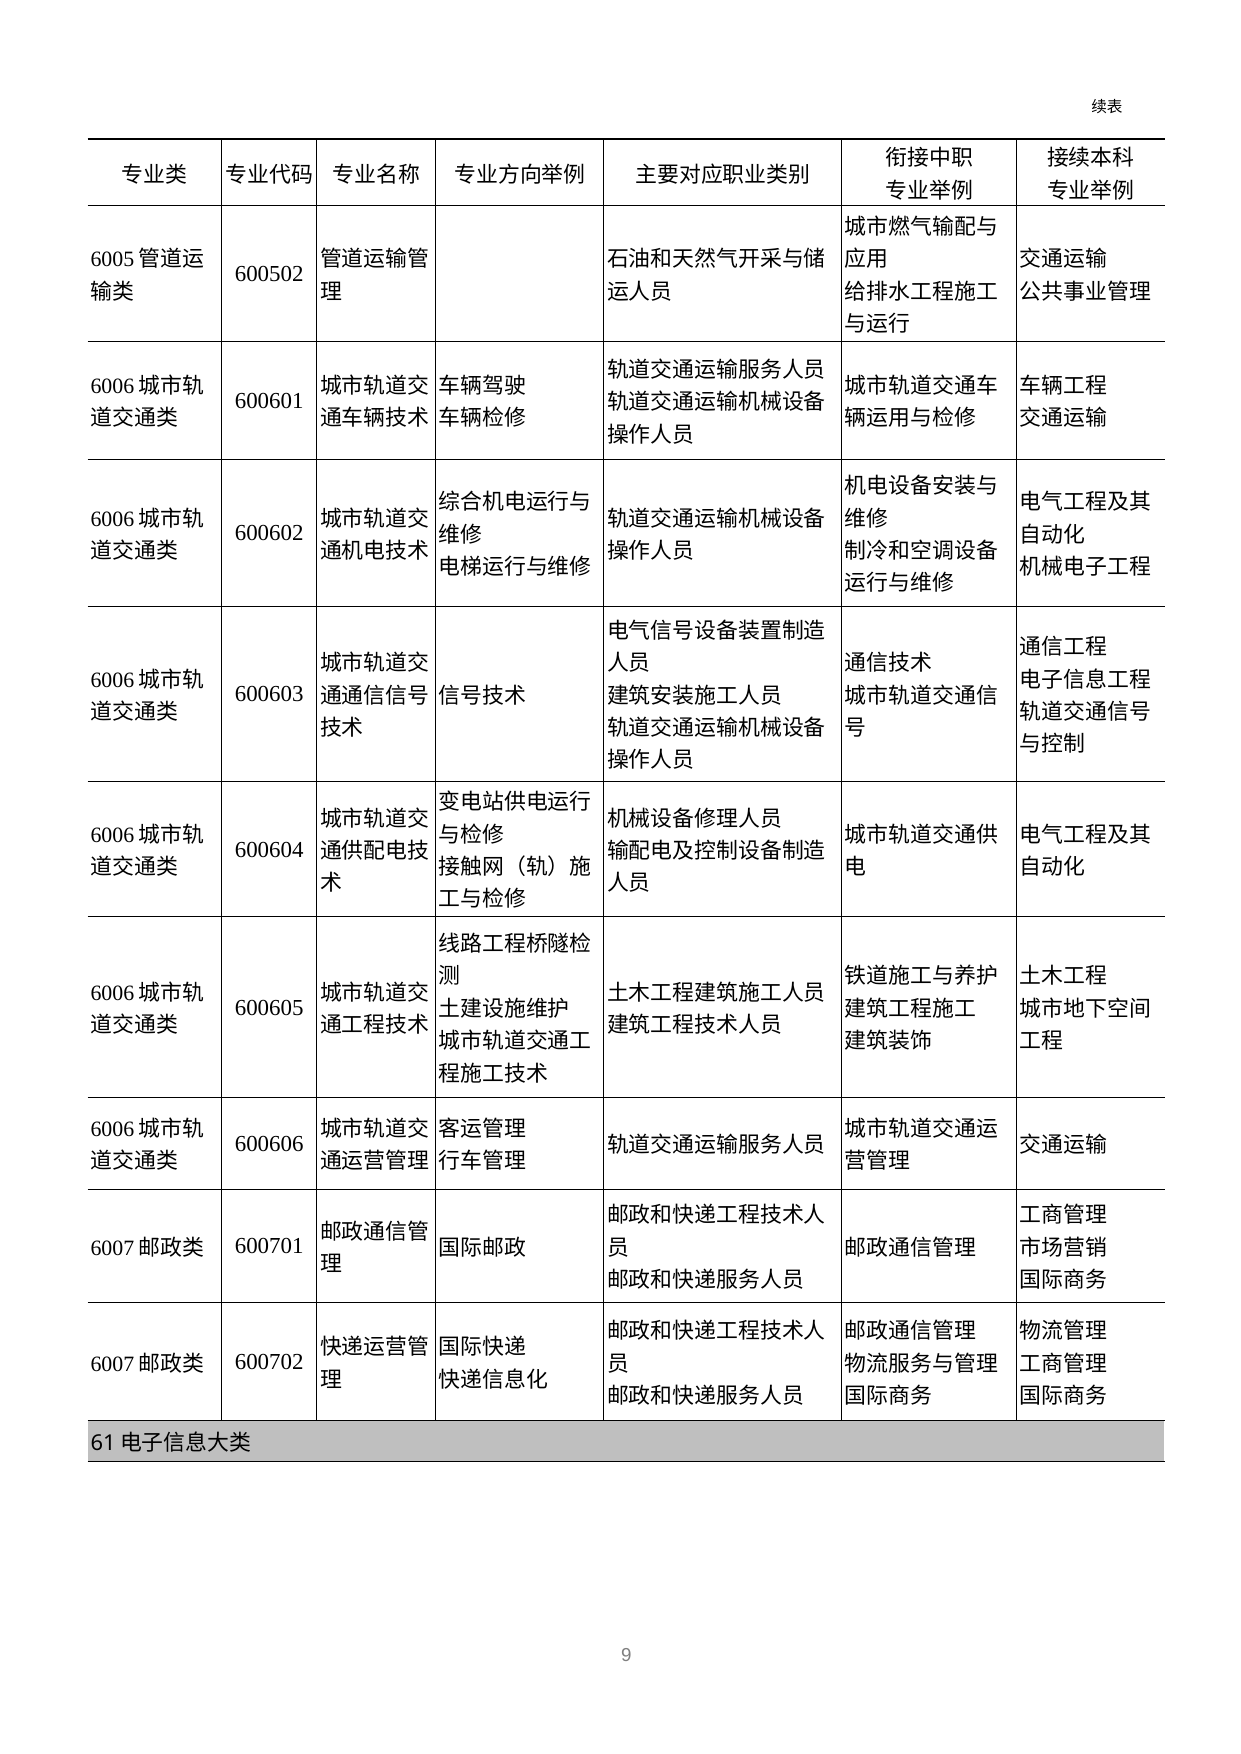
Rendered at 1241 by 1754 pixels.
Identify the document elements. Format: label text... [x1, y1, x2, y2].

table_cell 邮政和快递工程技术人员 邮政和快递服务人员 [604, 1303, 841, 1420]
table_cell 城市轨道交通供电 [842, 782, 1016, 916]
table_cell 600702 [222, 1303, 316, 1420]
table_cell 电气信号设备装置制造人员 建筑安装施工人员 轨道交通运输机械设备操作人员 [604, 607, 841, 781]
table_cell 管道运输管理 [317, 206, 435, 341]
table_cell 通信技术 城市轨道交通信号 [842, 607, 1016, 781]
table_cell 600604 [222, 782, 316, 916]
table_cell 城市轨道交通工程技术 [317, 917, 435, 1097]
table_cell 交通运输 [1017, 1098, 1164, 1188]
table_cell 土木工程建筑施工人员 建筑工程技术人员 [604, 917, 841, 1097]
table_cell 电气工程及其自动化 [1017, 782, 1164, 916]
table_header 专业代码 [222, 140, 316, 205]
table_cell 土木工程 城市地下空间工程 [1017, 917, 1164, 1097]
table_cell 轨道交通运输机械设备操作人员 [604, 460, 841, 606]
table_cell 客运管理 行车管理 [436, 1098, 603, 1188]
table_cell [436, 206, 603, 341]
table_cell 城市轨道交通机电技术 [317, 460, 435, 606]
table_cell 机电设备安装与维修 制冷和空调设备运行与维修 [842, 460, 1016, 606]
table_cell 信号技术 [436, 607, 603, 781]
table_header 专业方向举例 [436, 140, 603, 205]
table_cell 城市轨道交通运营管理 [317, 1098, 435, 1188]
table_cell 轨道交通运输服务人员 轨道交通运输机械设备操作人员 [604, 342, 841, 459]
table_cell 车辆工程 交通运输 [1017, 342, 1164, 459]
table_cell 国际快递 快递信息化 [436, 1303, 603, 1420]
table_cell 综合机电运行与维修 电梯运行与维修 [436, 460, 603, 606]
table_cell 600502 [222, 206, 316, 341]
table_header 专业名称 [317, 140, 435, 205]
table_cell 6006城市轨道交通类 [88, 342, 221, 459]
table_cell 6006城市轨道交通类 [88, 917, 221, 1097]
table_cell 变电站供电运行与检修 接触网（轨）施工与检修 [436, 782, 603, 916]
table_cell 线路工程桥隧检测 土建设施维护 城市轨道交通工程施工技术 [436, 917, 603, 1097]
table_cell 600601 [222, 342, 316, 459]
table_header 接续本科 专业举例 [1017, 140, 1164, 205]
table_cell 600606 [222, 1098, 316, 1188]
table_cell 工商管理 市场营销 国际商务 [1017, 1190, 1164, 1302]
table_cell 城市轨道交通车辆运用与检修 [842, 342, 1016, 459]
table_cell 邮政通信管理 物流服务与管理 国际商务 [842, 1303, 1016, 1420]
table_cell 邮政通信管理 [842, 1190, 1016, 1302]
table_cell 城市燃气输配与应用 给排水工程施工与运行 [842, 206, 1016, 341]
table_cell 600701 [222, 1190, 316, 1302]
table_cell 城市轨道交通车辆技术 [317, 342, 435, 459]
table_cell 城市轨道交通运营管理 [842, 1098, 1016, 1188]
table_cell 600602 [222, 460, 316, 606]
table_cell 城市轨道交通通信信号技术 [317, 607, 435, 781]
table_cell 6006城市轨道交通类 [88, 782, 221, 916]
table_cell 6007邮政类 [88, 1303, 221, 1420]
table_cell 城市轨道交通供配电技术 [317, 782, 435, 916]
table_cell 6005管道运输类 [88, 206, 221, 341]
table_cell 邮政和快递工程技术人员 邮政和快递服务人员 [604, 1190, 841, 1302]
table_cell 石油和天然气开采与储运人员 [604, 206, 841, 341]
table_cell 机械设备修理人员 输配电及控制设备制造人员 [604, 782, 841, 916]
table_cell 600605 [222, 917, 316, 1097]
table_cell 61电子信息大类 [88, 1421, 1164, 1461]
table_cell 轨道交通运输服务人员 [604, 1098, 841, 1188]
table_cell 交通运输 公共事业管理 [1017, 206, 1164, 341]
table_cell 6006城市轨道交通类 [88, 460, 221, 606]
table_header 专业类 [88, 140, 221, 205]
table_header 主要对应职业类别 [604, 140, 841, 205]
table_cell 物流管理 工商管理 国际商务 [1017, 1303, 1164, 1420]
table_cell 6006城市轨道交通类 [88, 1098, 221, 1188]
table_cell 邮政通信管理 [317, 1190, 435, 1302]
table_cell 600603 [222, 607, 316, 781]
table_cell 电气工程及其自动化 机械电子工程 [1017, 460, 1164, 606]
table_cell 6007邮政类 [88, 1190, 221, 1302]
table_cell 国际邮政 [436, 1190, 603, 1302]
table_cell 快递运营管理 [317, 1303, 435, 1420]
table_header 衔接中职 专业举例 [842, 140, 1016, 205]
table_cell 通信工程 电子信息工程 轨道交通信号与控制 [1017, 607, 1164, 781]
table_cell 车辆驾驶 车辆检修 [436, 342, 603, 459]
table_cell 6006城市轨道交通类 [88, 607, 221, 781]
table_cell 铁道施工与养护 建筑工程施工 建筑装饰 [842, 917, 1016, 1097]
